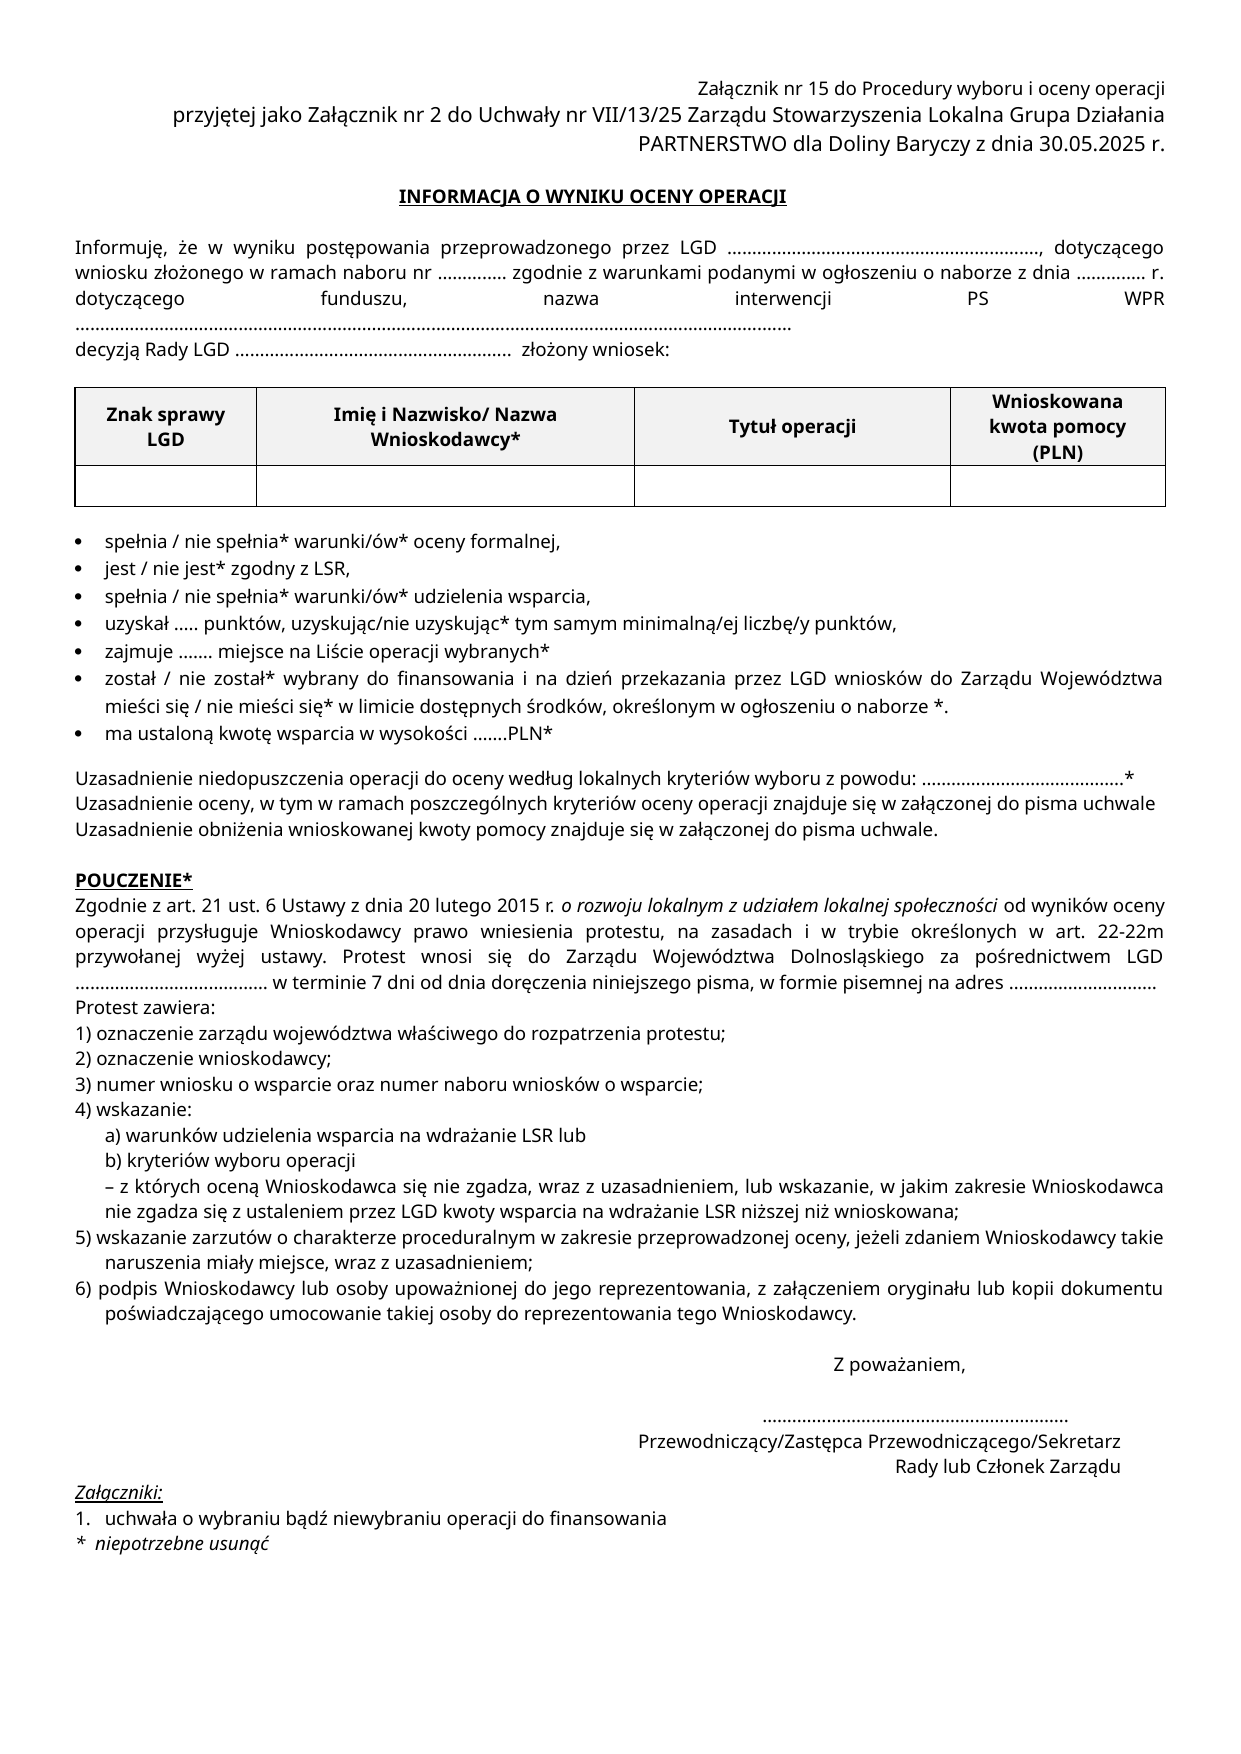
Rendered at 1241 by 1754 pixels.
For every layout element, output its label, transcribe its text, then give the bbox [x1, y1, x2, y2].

table_cell [76, 466, 256, 506]
text 1) oznaczenie zarządu województwa właściwego do rozpatrzenia protestu; [75, 1020, 1165, 1046]
table_cell [635, 466, 950, 506]
text b) kryteriów wyboru operacji [104, 1148, 1165, 1173]
table_header Tytuł operacji [635, 388, 950, 465]
text Uzasadnienie niedopuszczenia operacji do oceny według lokalnych kryteriów wyboru z powodu: …………………………………..* [75, 765, 1165, 790]
list ma ustaloną kwotę wsparcia w wysokości …….PLN* [75, 721, 1165, 746]
text decyzją Rady LGD ……………………………………………….. złożony wniosek: [75, 336, 1165, 362]
text 4) wskazanie: [75, 1097, 1165, 1122]
text PARTNERSTWO dla Doliny Baryczy z dnia 30.05.2025 r. [75, 129, 1165, 157]
list został / nie został* wybrany do finansowania i na dzień przekazania przez LGD wniosków do Zarządu Województwa mieści się / nie mieści się* w limicie dostępnych środków, określonym w ogłoszeniu o naborze *. [75, 666, 1165, 719]
list uzyskał ….. punktów, uzyskując/nie uzyskując* tym samym minimalną/ej liczbę/y punktów, [75, 611, 1165, 636]
text INFORMACJA O WYNIKU OCENY OPERACJI [75, 183, 1165, 208]
table_header Wnioskowana kwota pomocy (PLN) [951, 388, 1165, 465]
text 6) podpis Wnioskodawcy lub osoby upoważnionej do jego reprezentowania, z załączeniem oryginału lub kopii dokumentu poświadczającego umocowanie takiej osoby do reprezentowania tego Wnioskodawcy. [75, 1275, 1165, 1326]
text Zgodnie z art. 21 ust. 6 Ustawy z dnia 20 lutego 2015 r. o rozwoju lokalnym z udziałem lokalnej społeczności od wyników oceny operacji przysługuje Wnioskodawcy prawo wniesienia protestu, na zasadach i w trybie określonych w art. 22-22m przywołanej wyżej ustawy. Protest wnosi się do Zarządu Województwa Dolnosląskiego za pośrednictwem LGD ………………………………… w terminie 7 dni od dnia doręczenia niniejszego pisma, w formie pisemnej na adres ………………………… [75, 892, 1165, 994]
text Uzasadnienie oceny, w tym w ramach poszczególnych kryteriów oceny operacji znajduje się w załączonej do pisma uchwale [75, 790, 1165, 816]
list uchwała o wybraniu bądź niewybraniu operacji do finansowania [75, 1505, 1035, 1530]
text …….……………………………………..……….. [666, 1403, 1165, 1428]
list zajmuje ……. miejsce na Liście operacji wybranych* [75, 638, 1165, 664]
list spełnia / nie spełnia* warunki/ów* oceny formalnej, [75, 528, 1165, 554]
text Przewodniczący/Zastępca Przewodniczącego/Sekretarz Rady lub Członek Zarządu [75, 1428, 1121, 1479]
text * niepotrzebne usunąć [75, 1530, 1035, 1556]
text przyjętej jako Załącznik nr 2 do Uchwały nr VII/13/25 Zarządu Stowarzyszenia Lokalna Grupa Działania [75, 101, 1165, 129]
text 2) oznaczenie wnioskodawcy; [75, 1046, 1165, 1071]
list spełnia / nie spełnia* warunki/ów* udzielenia wsparcia, [75, 583, 1165, 609]
text Z poważaniem, [725, 1352, 1035, 1377]
text Protest zawiera: [75, 994, 1165, 1020]
list jest / nie jest* zgodny z LSR, [75, 556, 1165, 581]
text POUCZENIE* [75, 867, 1165, 892]
text – z których oceną Wnioskodawca się nie zgadza, wraz z uzasadnieniem, lub wskazanie, w jakim zakresie Wnioskodawca nie zgadza się z ustaleniem przez LGD kwoty wsparcia na wdrażanie LSR niższej niż wnioskowana; [104, 1173, 1165, 1224]
table_header Imię i Nazwisko/ Nazwa Wnioskodawcy* [257, 388, 634, 465]
text Uzasadnienie obniżenia wnioskowanej kwoty pomocy znajduje się w załączonej do pisma uchwale. [75, 816, 1165, 841]
text Załącznik nr 15 do Procedury wyboru i oceny operacji [75, 75, 1165, 101]
text Załączniki: [75, 1479, 1035, 1505]
text 3) numer wniosku o wsparcie oraz numer naboru wniosków o wsparcie; [75, 1071, 1165, 1097]
text Informuję, że w wyniku postępowania przeprowadzonego przez LGD …………………………………………..…………., dotyczącego wniosku złożonego w ramach naboru nr ……….…. zgodnie z warunkami podanymi w ogłoszeniu o naborze z dnia ……….…. r. dotyczącego funduszu, nazwa interwencji PS WPR ………………………………………………………………………………………………………………………….…… [75, 234, 1165, 336]
table_header Znak sprawy LGD [76, 388, 256, 465]
text 5) wskazanie zarzutów o charakterze proceduralnym w zakresie przeprowadzonej oceny, jeżeli zdaniem Wnioskodawcy takie naruszenia miały miejsce, wraz z uzasadnieniem; [75, 1224, 1165, 1275]
text a) warunków udzielenia wsparcia na wdrażanie LSR lub [104, 1122, 1165, 1148]
table_cell [257, 466, 634, 506]
table_cell [951, 466, 1165, 506]
